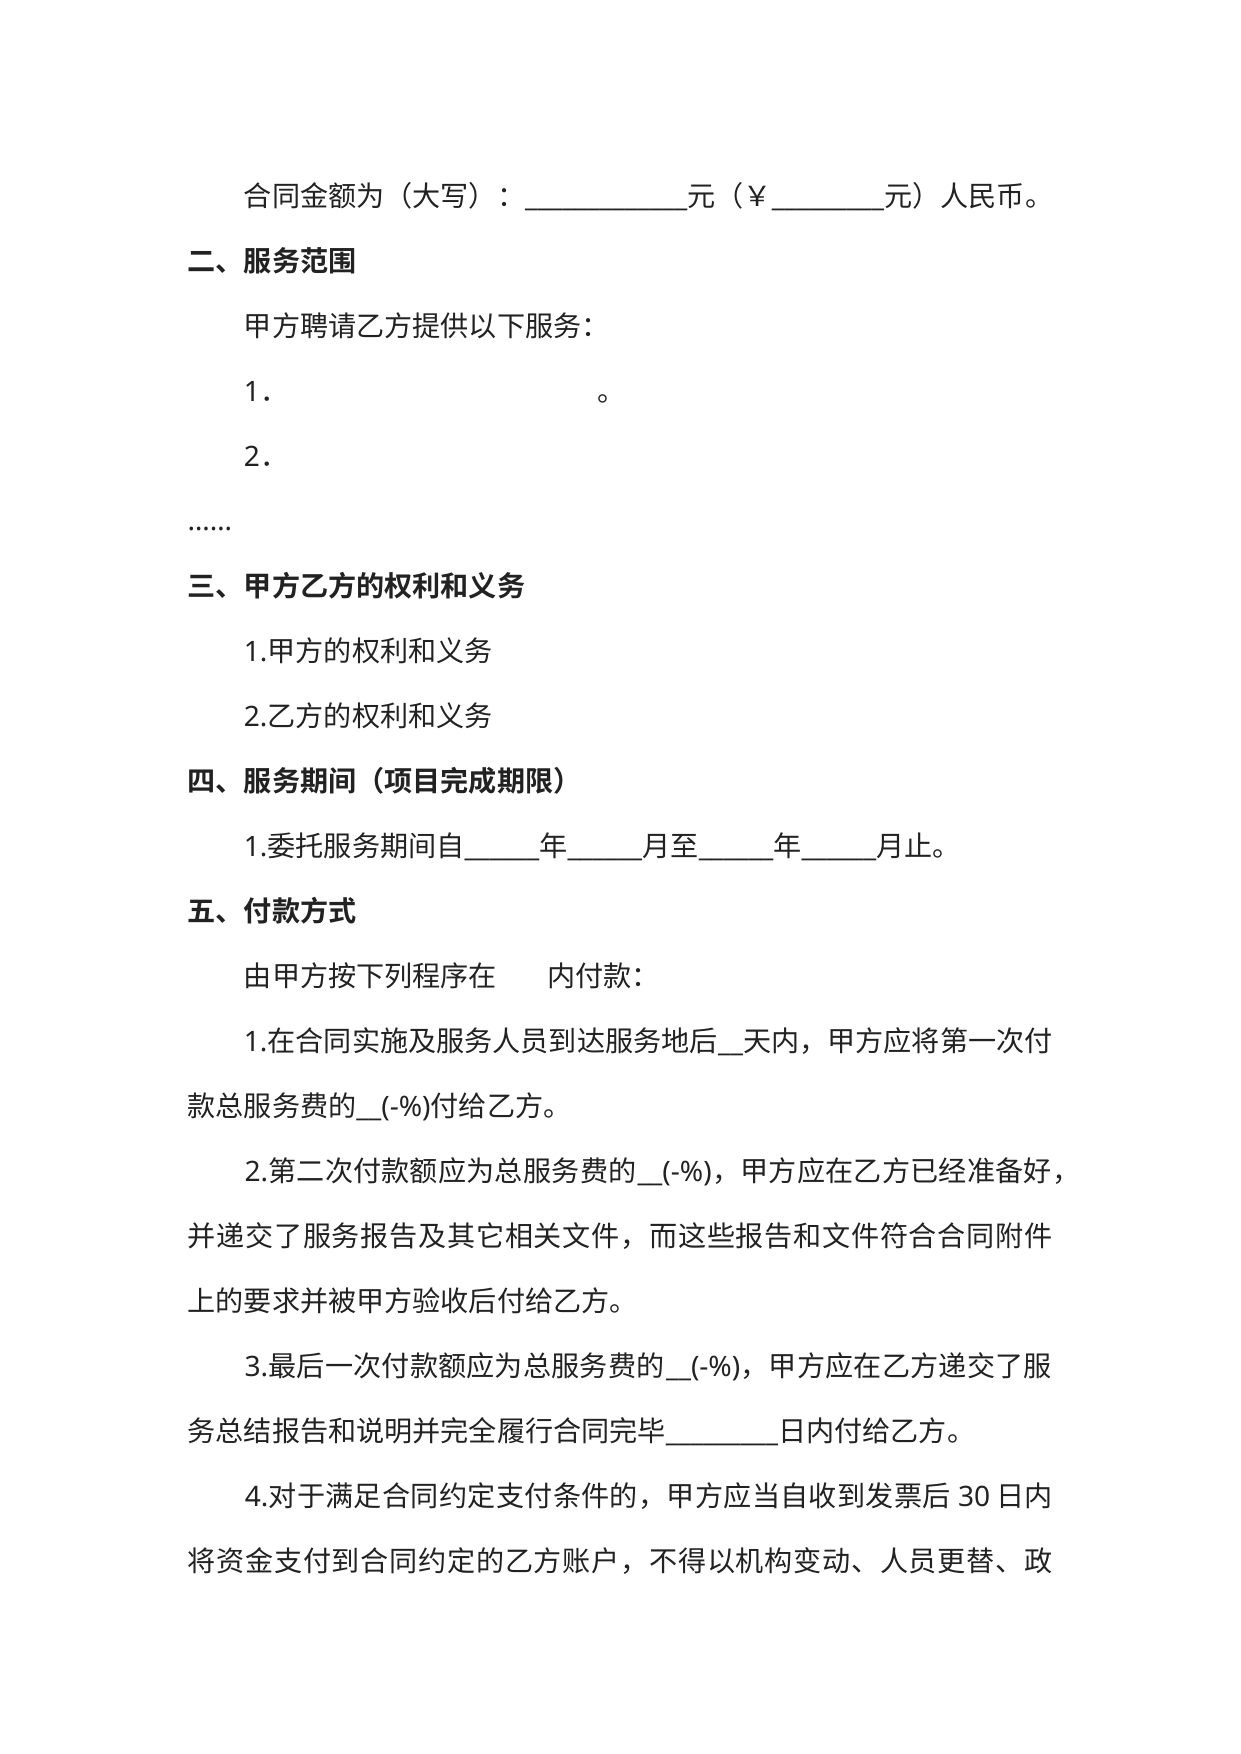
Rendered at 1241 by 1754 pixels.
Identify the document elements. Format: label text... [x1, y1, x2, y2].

text 3.最后一次付款额应为总服务费的__(-%)，甲方应在乙方递交了服务总结报告和说明并完全履行合同完毕_________日内付给乙方。 [187, 1332, 1053, 1462]
text 甲方聘请乙方提供以下服务： [187, 292, 1053, 357]
text 五、付款方式 [187, 877, 1053, 942]
text 2.乙方的权利和义务 [187, 682, 1053, 747]
text 1.委托服务期间自______年______月至______年______月止。 [187, 812, 1053, 877]
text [187, 1462, 1053, 1592]
text …… [187, 487, 1053, 552]
text 二、服务范围 [187, 227, 1053, 292]
text 三、甲方乙方的权利和义务 [187, 552, 1053, 617]
text 1． 。 [187, 357, 1053, 422]
text 2.第二次付款额应为总服务费的__(-%)，甲方应在乙方已经准备好，并递交了服务报告及其它相关文件，而这些报告和文件符合合同附件上的要求并被甲方验收后付给乙方。 [187, 1137, 1053, 1332]
text 四、服务期间（项目完成期限） [187, 747, 1053, 812]
text 1.甲方的权利和义务 [187, 617, 1053, 682]
text 2． [187, 422, 1053, 487]
text 合同金额为（大写）：_____________元（￥_________元）人民币。 [187, 162, 1053, 227]
text 由甲方按下列程序在 内付款： [187, 942, 1053, 1007]
text 1.在合同实施及服务人员到达服务地后__天内，甲方应将第一次付 款总服务费的__(-%)付给乙方。 [187, 1007, 1053, 1137]
